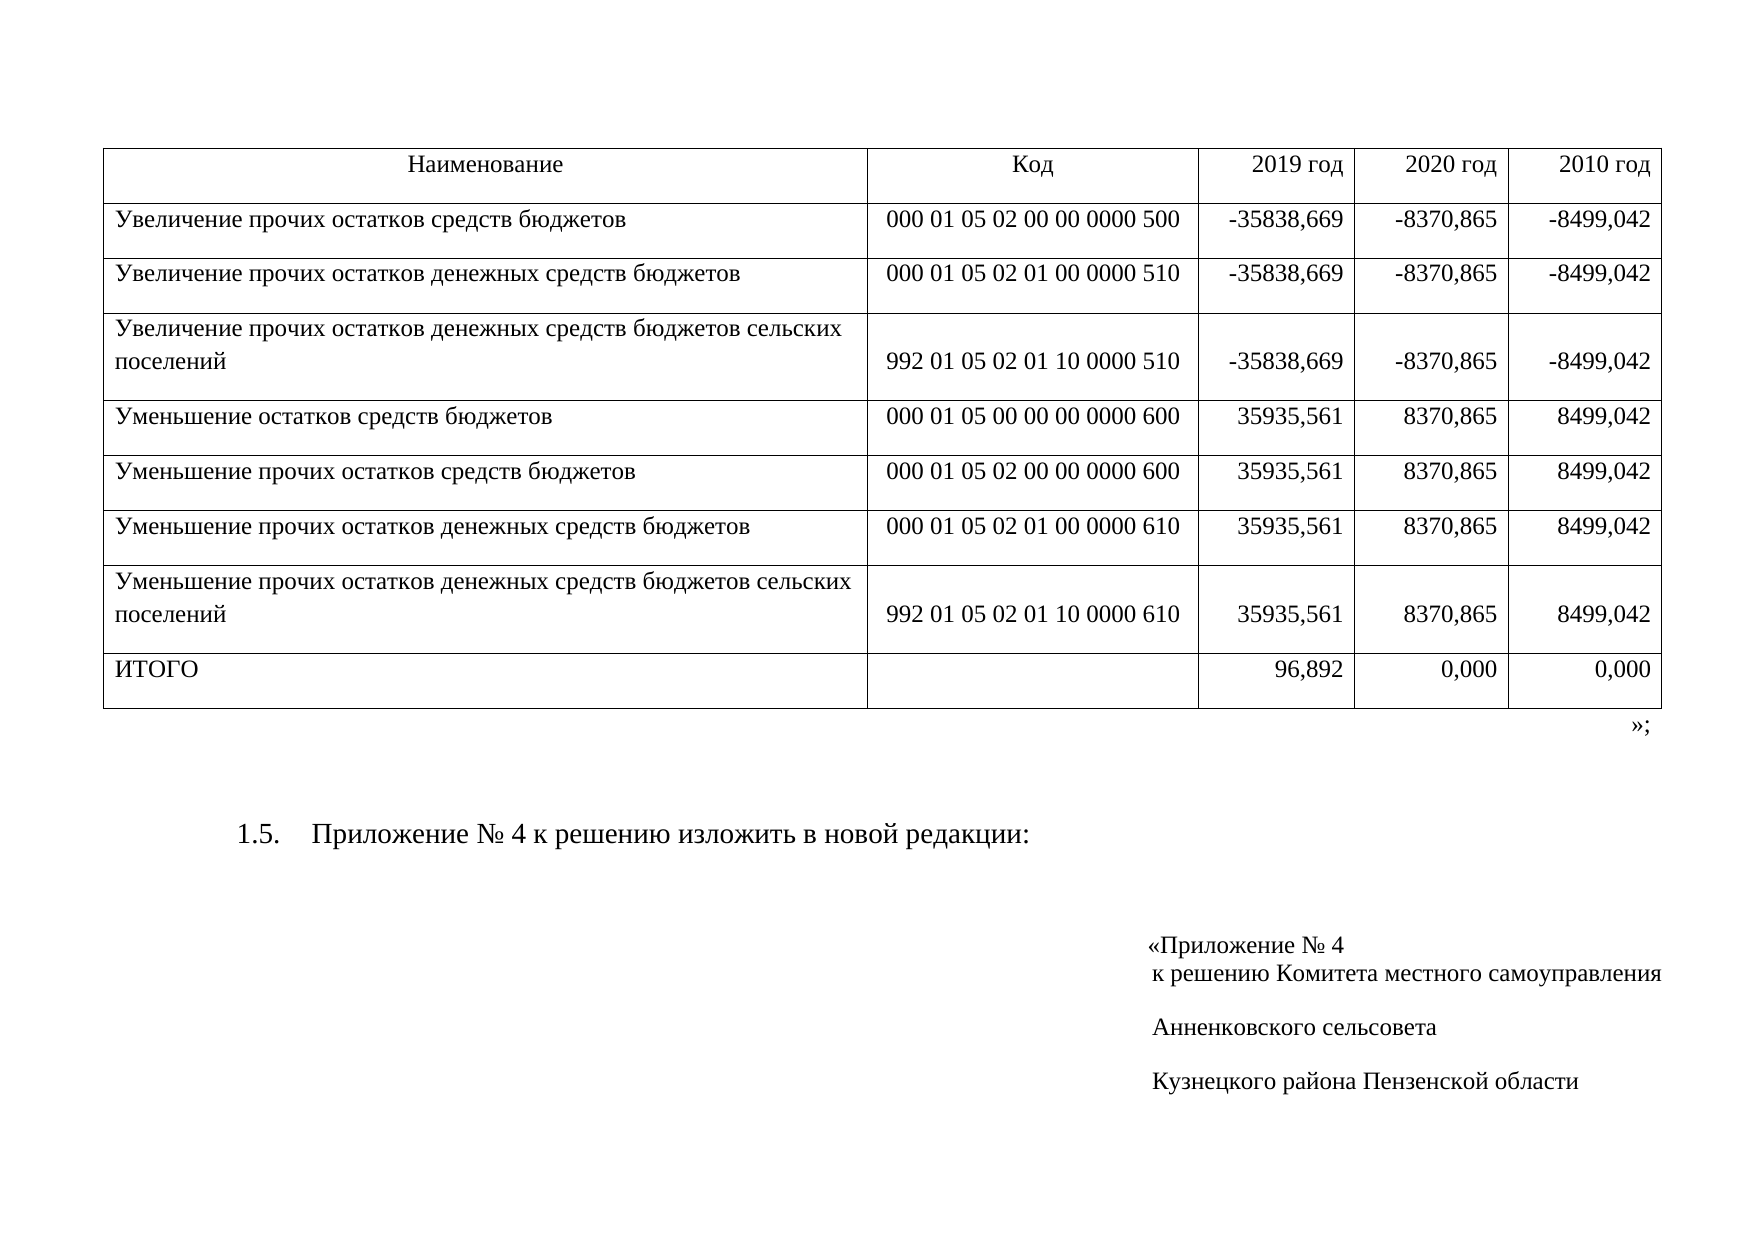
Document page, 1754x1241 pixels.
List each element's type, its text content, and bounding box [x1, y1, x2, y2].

table_cell 35935,561 [1199, 511, 1354, 565]
table_cell -8499,042 [1509, 204, 1661, 257]
table_cell Увеличение прочих остатков средств бюджетов [104, 204, 867, 257]
table_cell 000 01 05 02 00 00 0000 600 [868, 456, 1198, 510]
list Приложение № 4 к решению изложить в новой редакции: [236, 817, 1651, 850]
table_cell -35838,669 [1199, 204, 1354, 257]
text к решению Комитета местного самоуправления [1152, 958, 1718, 987]
table_cell 0,000 [1355, 654, 1508, 708]
table_cell Увеличение прочих остатков денежных средств бюджетов сельских поселений [104, 314, 867, 400]
table_cell 8370,865 [1355, 566, 1508, 653]
table_header Код [868, 149, 1198, 203]
table_header 2010 год [1509, 149, 1661, 203]
table_header 2020 год [1355, 149, 1508, 203]
table_cell 992 01 05 02 01 10 0000 510 [868, 314, 1198, 400]
table_cell 35935,561 [1199, 456, 1354, 510]
text Кузнецкого района Пензенской области [1152, 1066, 1718, 1095]
table_cell -8499,042 [1509, 259, 1661, 312]
text Анненковского сельсовета [1152, 1012, 1718, 1041]
table_cell Уменьшение прочих остатков денежных средств бюджетов сельских поселений [104, 566, 867, 653]
table_header Наименование [104, 149, 867, 203]
table_cell [868, 654, 1198, 708]
table_cell 000 01 05 00 00 00 0000 600 [868, 401, 1198, 455]
table_cell Уменьшение остатков средств бюджетов [104, 401, 867, 455]
table_cell Увеличение прочих остатков денежных средств бюджетов [104, 259, 867, 312]
table_cell ИТОГО [104, 654, 867, 708]
table_cell 8370,865 [1355, 456, 1508, 510]
table_cell 8499,042 [1509, 401, 1661, 455]
text »; [148, 709, 1651, 738]
table_cell 8499,042 [1509, 511, 1661, 565]
table_cell 0,000 [1509, 654, 1661, 708]
table_cell 000 01 05 02 01 00 0000 610 [868, 511, 1198, 565]
table_cell -8370,865 [1355, 259, 1508, 312]
table_cell Уменьшение прочих остатков средств бюджетов [104, 456, 867, 510]
table_cell -8499,042 [1509, 314, 1661, 400]
table_cell 8499,042 [1509, 456, 1661, 510]
table_cell -35838,669 [1199, 314, 1354, 400]
table_cell 8370,865 [1355, 401, 1508, 455]
table_cell -8370,865 [1355, 314, 1508, 400]
table_cell 8370,865 [1355, 511, 1508, 565]
table_header 2019 год [1199, 149, 1354, 203]
table_cell 35935,561 [1199, 401, 1354, 455]
table_cell 96,892 [1199, 654, 1354, 708]
table_cell 000 01 05 02 01 00 0000 510 [868, 259, 1198, 312]
table_cell Уменьшение прочих остатков денежных средств бюджетов [104, 511, 867, 565]
subtitle «Приложение № 4 [797, 930, 1706, 958]
table_cell 000 01 05 02 00 00 0000 500 [868, 204, 1198, 257]
table_cell 35935,561 [1199, 566, 1354, 653]
table_cell -35838,669 [1199, 259, 1354, 312]
table_cell 992 01 05 02 01 10 0000 610 [868, 566, 1198, 653]
table_cell 8499,042 [1509, 566, 1661, 653]
table_cell -8370,865 [1355, 204, 1508, 257]
